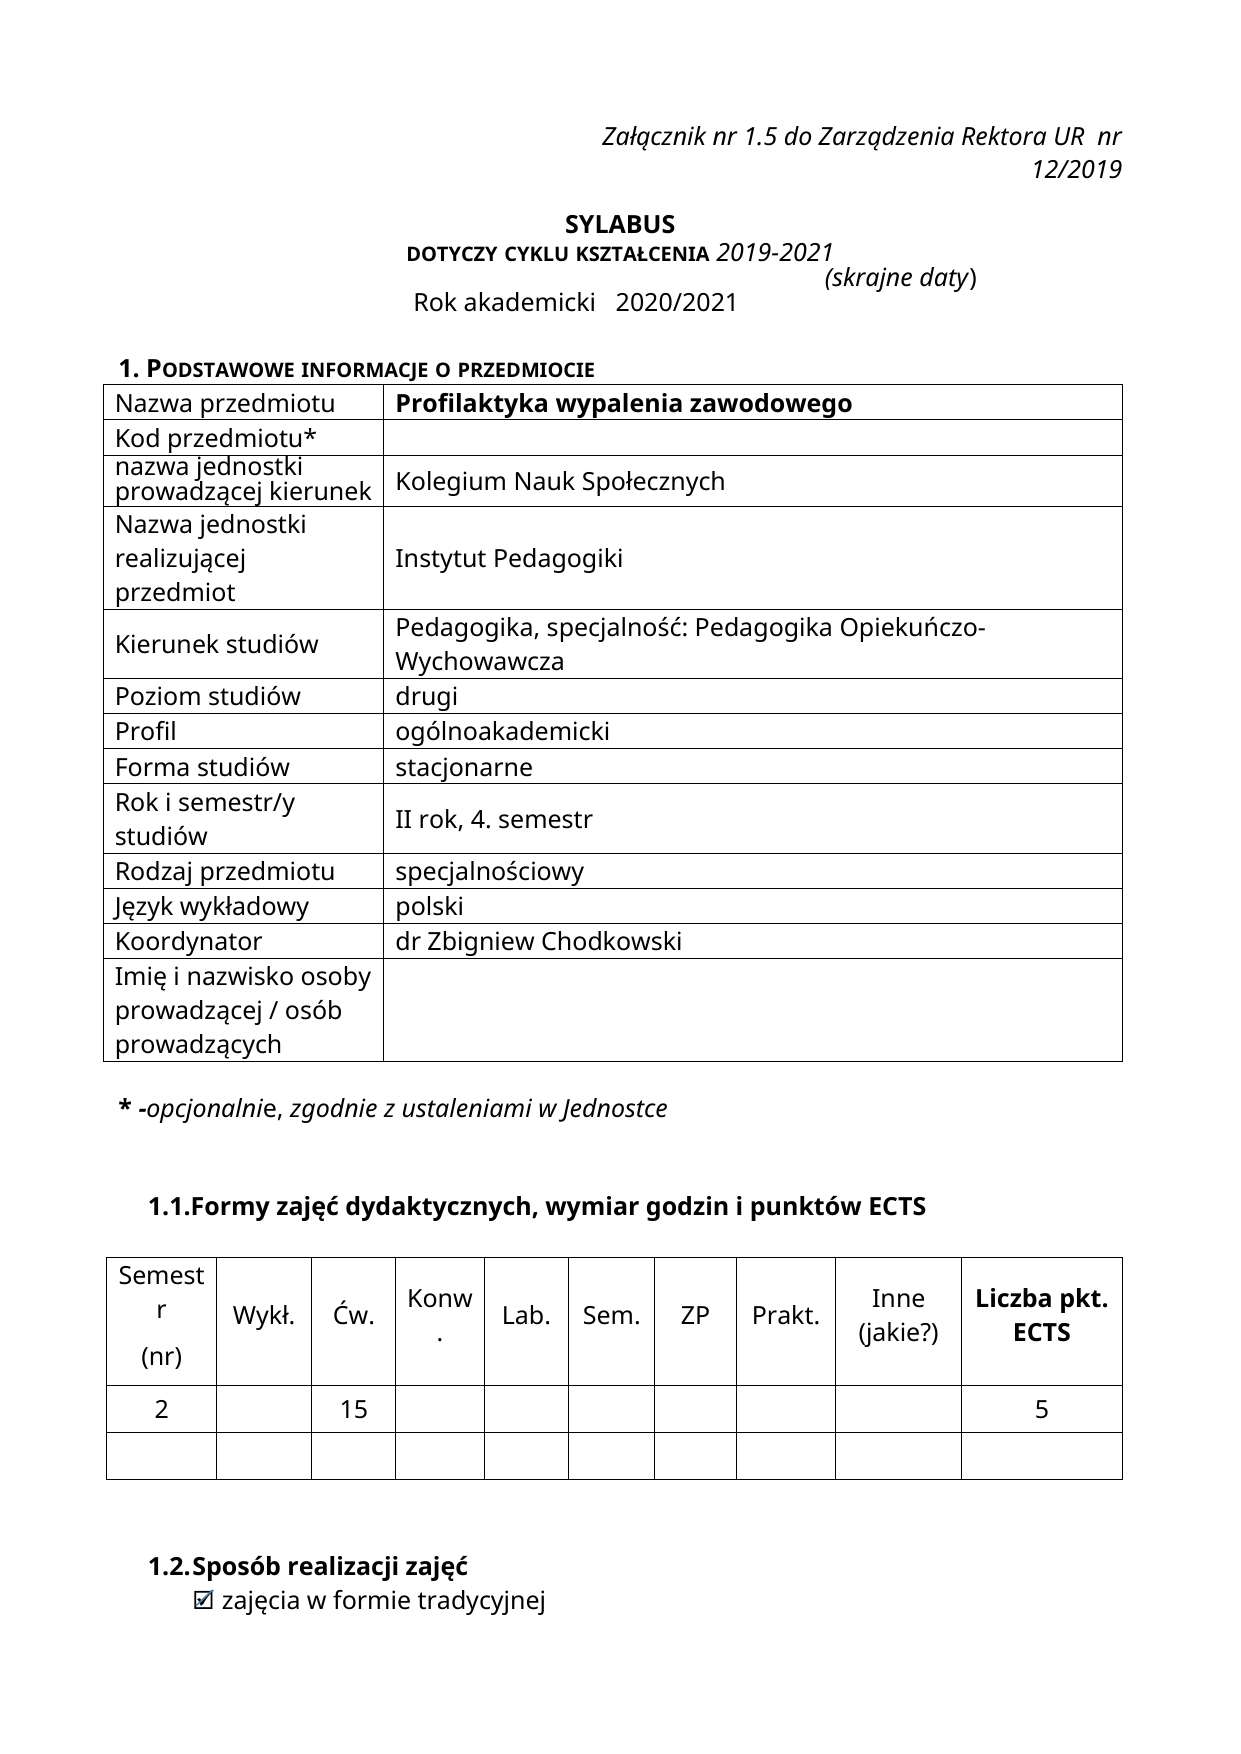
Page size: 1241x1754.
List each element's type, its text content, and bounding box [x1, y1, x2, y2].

table_cell [217, 1433, 311, 1479]
text * -opcjonalnie, zgodnie z ustaleniami w Jednostce [118, 1091, 1122, 1125]
table_cell [836, 1433, 961, 1479]
table_cell nazwa jednostki prowadzącej kierunek [104, 456, 383, 506]
text dotyczy cyklu kształcenia 2019-2021 [118, 241, 1122, 266]
table_header Konw. [396, 1258, 484, 1385]
table_cell [569, 1386, 654, 1432]
table_cell Kod przedmiotu* [104, 420, 383, 454]
table_cell Kolegium Nauk Społecznych [384, 456, 1122, 506]
table_cell Nazwa jednostki realizującej przedmiot [104, 507, 383, 609]
table_header ZP [655, 1258, 736, 1385]
table_cell Koordynator [104, 924, 383, 958]
table_header Sem. [569, 1258, 654, 1385]
table_cell Pedagogika, specjalność: Pedagogika Opiekuńczo-Wychowawcza [384, 610, 1122, 678]
table_cell [962, 1433, 1122, 1479]
table_header Lab. [485, 1258, 568, 1385]
table_header Ćw. [312, 1258, 395, 1385]
table_cell Rok i semestr/y studiów [104, 784, 383, 852]
table_cell Profil [104, 714, 383, 748]
table_cell [384, 420, 1122, 454]
table_cell Instytut Pedagogiki [384, 507, 1122, 609]
table_cell [107, 1433, 216, 1479]
table_cell [485, 1433, 568, 1479]
table_cell drugi [384, 679, 1122, 713]
table_header Semestr (nr) [107, 1258, 216, 1385]
text Rok akademicki 2020/2021 [118, 291, 1122, 316]
table_cell dr Zbigniew Chodkowski [384, 924, 1122, 958]
table_cell Poziom studiów [104, 679, 383, 713]
table_cell II rok, 4. semestr [384, 784, 1122, 852]
table_cell [836, 1386, 961, 1432]
table_cell [569, 1433, 654, 1479]
table_header Liczba pkt. ECTS [962, 1258, 1122, 1385]
table_cell [396, 1386, 484, 1432]
table_cell [737, 1386, 835, 1432]
table_header Inne (jakie?) [836, 1258, 961, 1385]
table_cell Rodzaj przedmiotu [104, 854, 383, 887]
table_cell [312, 1433, 395, 1479]
table_cell [217, 1386, 311, 1432]
table_cell [396, 1433, 484, 1479]
table_cell 2 [107, 1386, 216, 1432]
text SYLABUS [118, 207, 1122, 241]
table_header Prakt. [737, 1258, 835, 1385]
table_header Profilaktyka wypalenia zawodowego [384, 385, 1122, 419]
table_header Nazwa przedmiotu [104, 385, 383, 419]
table_cell Język wykładowy [104, 889, 383, 923]
table_cell Kierunek studiów [104, 610, 383, 678]
text 1.1.Formy zajęć dydaktycznych, wymiar godzin i punktów ECTS [148, 1188, 1122, 1222]
table_cell [737, 1433, 835, 1479]
text 1.2. Sposób realizacji zajęć [148, 1548, 1122, 1582]
table_cell Imię i nazwisko osoby prowadzącej / osób prowadzących [104, 959, 383, 1061]
text zajęcia w formie tradycyjnej [192, 1582, 1122, 1616]
table_cell polski [384, 889, 1122, 923]
text Załącznik nr 1.5 do Zarządzenia Rektora UR nr 12/2019 [118, 118, 1122, 186]
table_cell [384, 959, 1122, 1061]
table_cell stacjonarne [384, 749, 1122, 783]
text (skrajne daty) [118, 266, 1122, 291]
table_cell Forma studiów [104, 749, 383, 783]
table_cell [485, 1386, 568, 1432]
table_cell [655, 1433, 736, 1479]
text 1. Podstawowe informacje o przedmiocie [118, 350, 1122, 384]
table_cell ogólnoakademicki [384, 714, 1122, 748]
table_cell [655, 1386, 736, 1432]
table_cell 15 [312, 1386, 395, 1432]
table_cell 5 [962, 1386, 1122, 1432]
table_cell specjalnościowy [384, 854, 1122, 887]
table_header Wykł. [217, 1258, 311, 1385]
